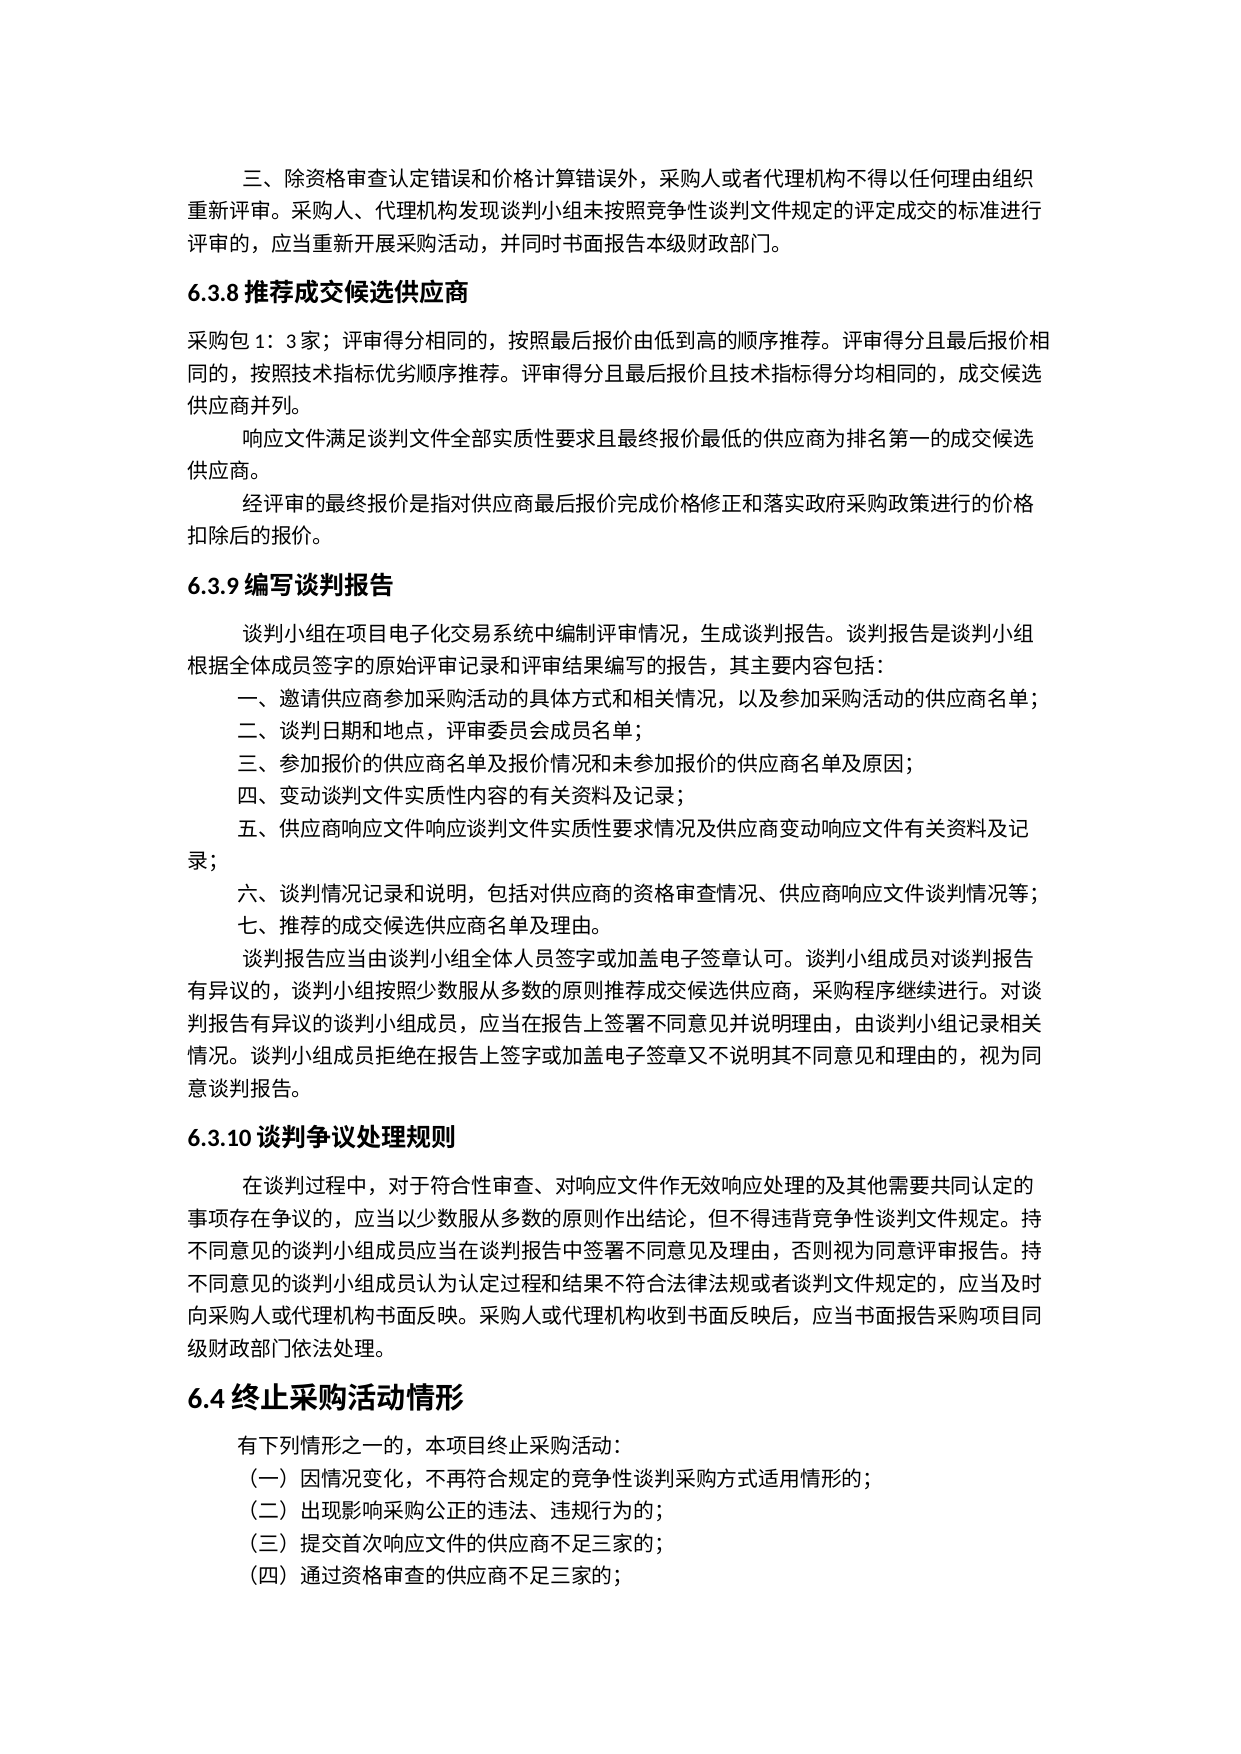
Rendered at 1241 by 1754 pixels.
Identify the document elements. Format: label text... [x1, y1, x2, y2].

text 6.4终止采购活动情形 [187, 1364, 1053, 1429]
text 谈判报告应当由谈判小组全体人员签字或加盖电子签章认可。谈判小组成员对谈判报告有异议的，谈判小组按照少数服从多数的原则推荐成交候选供应商，采购程序继续进行。对谈判报告有异议的谈判小组成员，应当在报告上签署不同意见并说明理由，由谈判小组记录相关情况。谈判小组成员拒绝在报告上签字或加盖电子签章又不说明其不同意见和理由的，视为同意谈判报告。 [187, 942, 1053, 1104]
text 6.3.8推荐成交候选供应商 [187, 259, 1053, 324]
text 四、变动谈判文件实质性内容的有关资料及记录； [187, 779, 1053, 812]
text （二）出现影响采购公正的违法、违规行为的； [187, 1494, 1053, 1527]
text 响应文件满足谈判文件全部实质性要求且最终报价最低的供应商为排名第一的成交候选供应商。 [187, 422, 1053, 487]
text 三、除资格审查认定错误和价格计算错误外，采购人或者代理机构不得以任何理由组织重新评审。采购人、代理机构发现谈判小组未按照竞争性谈判文件规定的评定成交的标准进行评审的，应当重新开展采购活动，并同时书面报告本级财政部门。 [187, 162, 1053, 259]
text 6.3.9编写谈判报告 [187, 552, 1053, 617]
text 经评审的最终报价是指对供应商最后报价完成价格修正和落实政府采购政策进行的价格扣除后的报价。 [187, 487, 1053, 552]
text （三）提交首次响应文件的供应商不足三家的； [187, 1527, 1053, 1559]
text 采购包1：3家；评审得分相同的，按照最后报价由低到高的顺序推荐。评审得分且最后报价相同的，按照技术指标优劣顺序推荐。评审得分且最后报价且技术指标得分均相同的，成交候选供应商并列。 [187, 324, 1053, 422]
text 6.3.10谈判争议处理规则 [187, 1104, 1053, 1169]
text 有下列情形之一的，本项目终止采购活动： [187, 1429, 1053, 1462]
text （四）通过资格审查的供应商不足三家的； [187, 1559, 1053, 1592]
text （一）因情况变化，不再符合规定的竞争性谈判采购方式适用情形的； [187, 1462, 1053, 1494]
text 五、供应商响应文件响应谈判文件实质性要求情况及供应商变动响应文件有关资料及记录； [187, 812, 1053, 877]
text 六、谈判情况记录和说明，包括对供应商的资格审查情况、供应商响应文件谈判情况等； [187, 877, 1053, 909]
text 一、邀请供应商参加采购活动的具体方式和相关情况，以及参加采购活动的供应商名单； [187, 682, 1053, 714]
text 二、谈判日期和地点，评审委员会成员名单； [187, 714, 1053, 747]
text 在谈判过程中，对于符合性审查、对响应文件作无效响应处理的及其他需要共同认定的事项存在争议的，应当以少数服从多数的原则作出结论，但不得违背竞争性谈判文件规定。持不同意见的谈判小组成员应当在谈判报告中签署不同意见及理由，否则视为同意评审报告。持不同意见的谈判小组成员认为认定过程和结果不符合法律法规或者谈判文件规定的，应当及时向采购人或代理机构书面反映。采购人或代理机构收到书面反映后，应当书面报告采购项目同级财政部门依法处理。 [187, 1169, 1053, 1364]
text 三、参加报价的供应商名单及报价情况和未参加报价的供应商名单及原因； [187, 747, 1053, 779]
text 七、推荐的成交候选供应商名单及理由。 [187, 909, 1053, 942]
text 谈判小组在项目电子化交易系统中编制评审情况，生成谈判报告。谈判报告是谈判小组根据全体成员签字的原始评审记录和评审结果编写的报告，其主要内容包括： [187, 617, 1053, 682]
